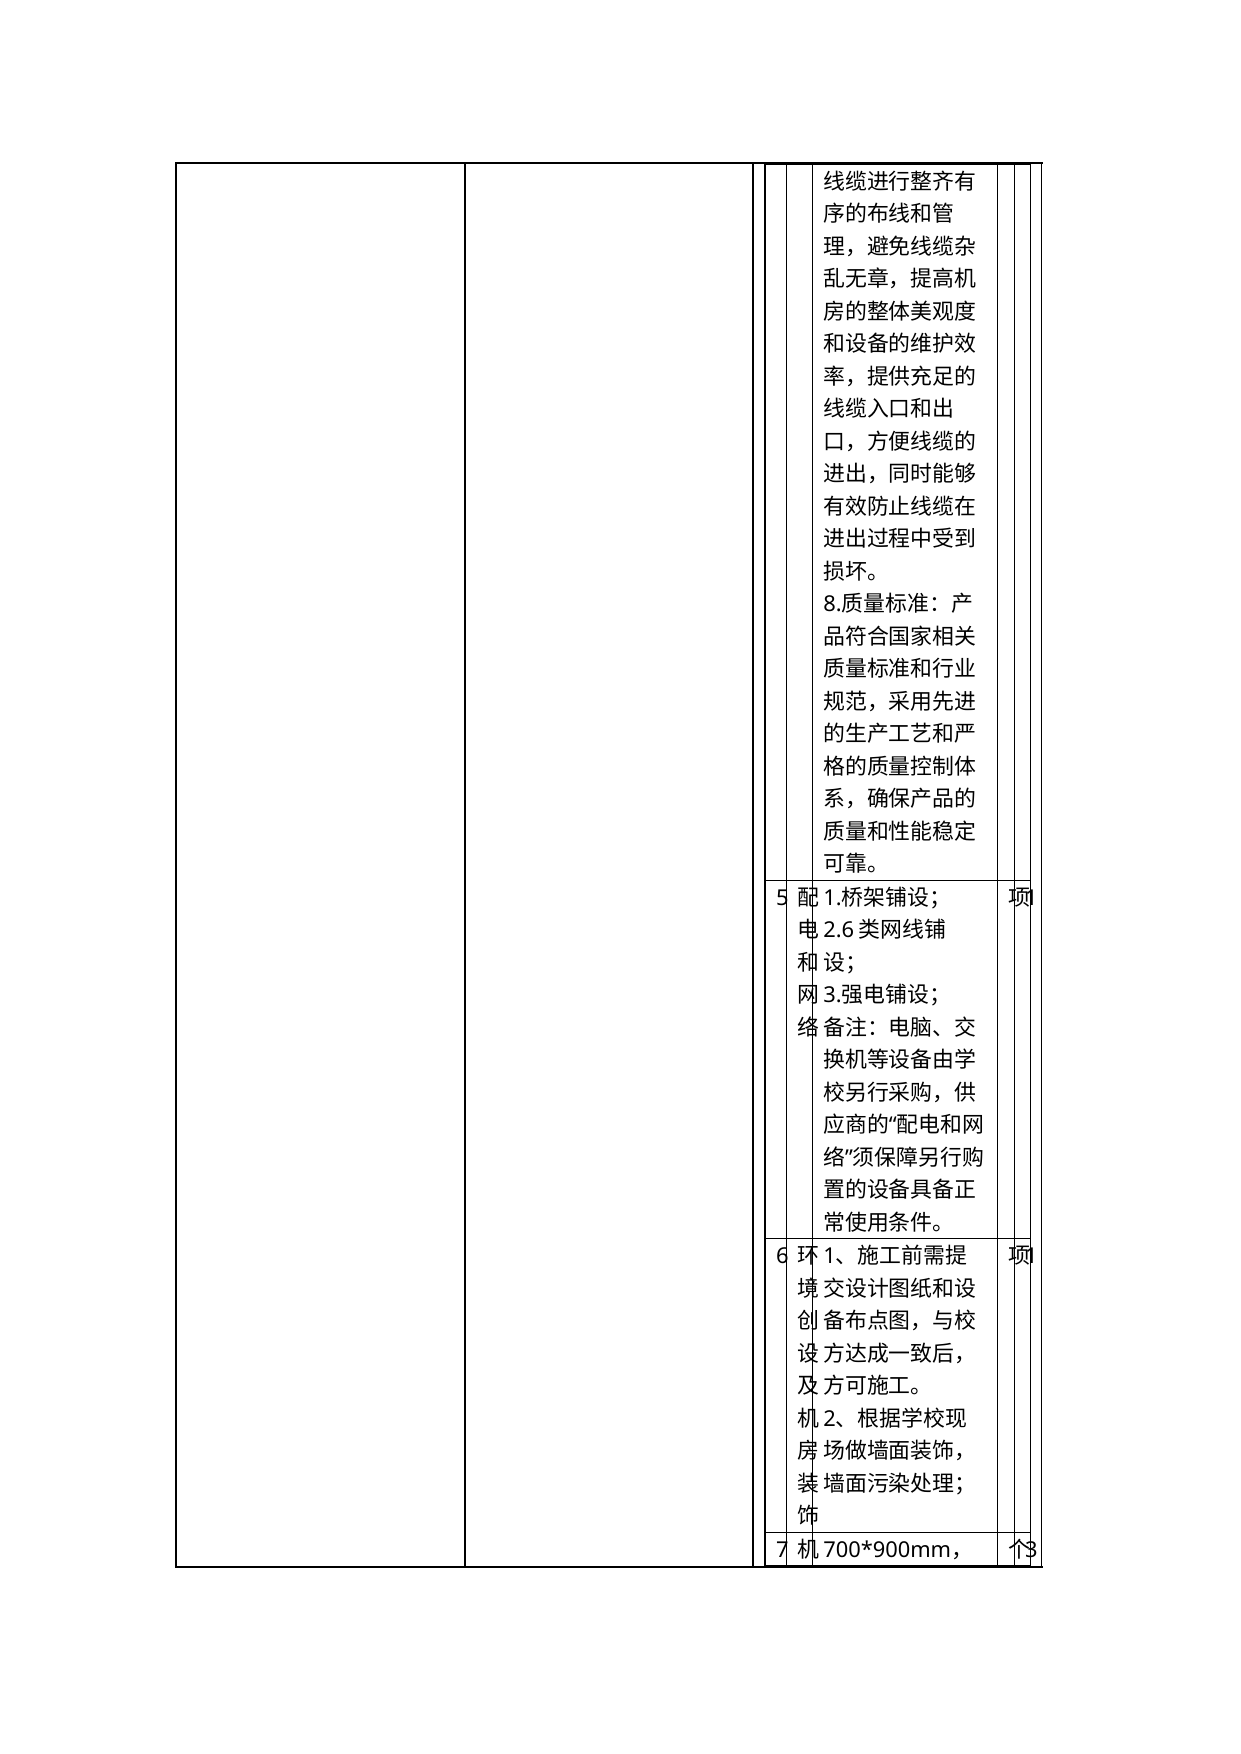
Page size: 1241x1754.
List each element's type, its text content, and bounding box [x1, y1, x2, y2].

table_cell [1015, 1533, 1030, 1548]
table_cell ★ [466, 164, 752, 1566]
table_cell [766, 1533, 786, 1565]
table_cell [1015, 165, 1030, 880]
table_cell 1 [177, 164, 464, 1566]
table_cell [766, 165, 786, 880]
table_cell [813, 1533, 997, 1565]
table_cell [1015, 1542, 1030, 1565]
table_cell [787, 881, 812, 1238]
table_cell [813, 881, 997, 1238]
table_cell [754, 164, 764, 1566]
table_cell [787, 1533, 812, 1565]
table_cell [787, 1239, 812, 1532]
table_cell [1015, 1239, 1030, 1532]
table_cell [766, 1239, 786, 1532]
table_cell [1031, 164, 1041, 1566]
table_cell [1015, 881, 1030, 1238]
table_cell [998, 881, 1014, 1238]
table_cell [998, 1239, 1014, 1532]
table_cell [813, 165, 997, 880]
table_cell [998, 1533, 1014, 1565]
table_cell [813, 1239, 997, 1532]
table_cell [998, 165, 1014, 880]
table_cell [766, 881, 786, 1238]
table_cell [787, 165, 812, 880]
